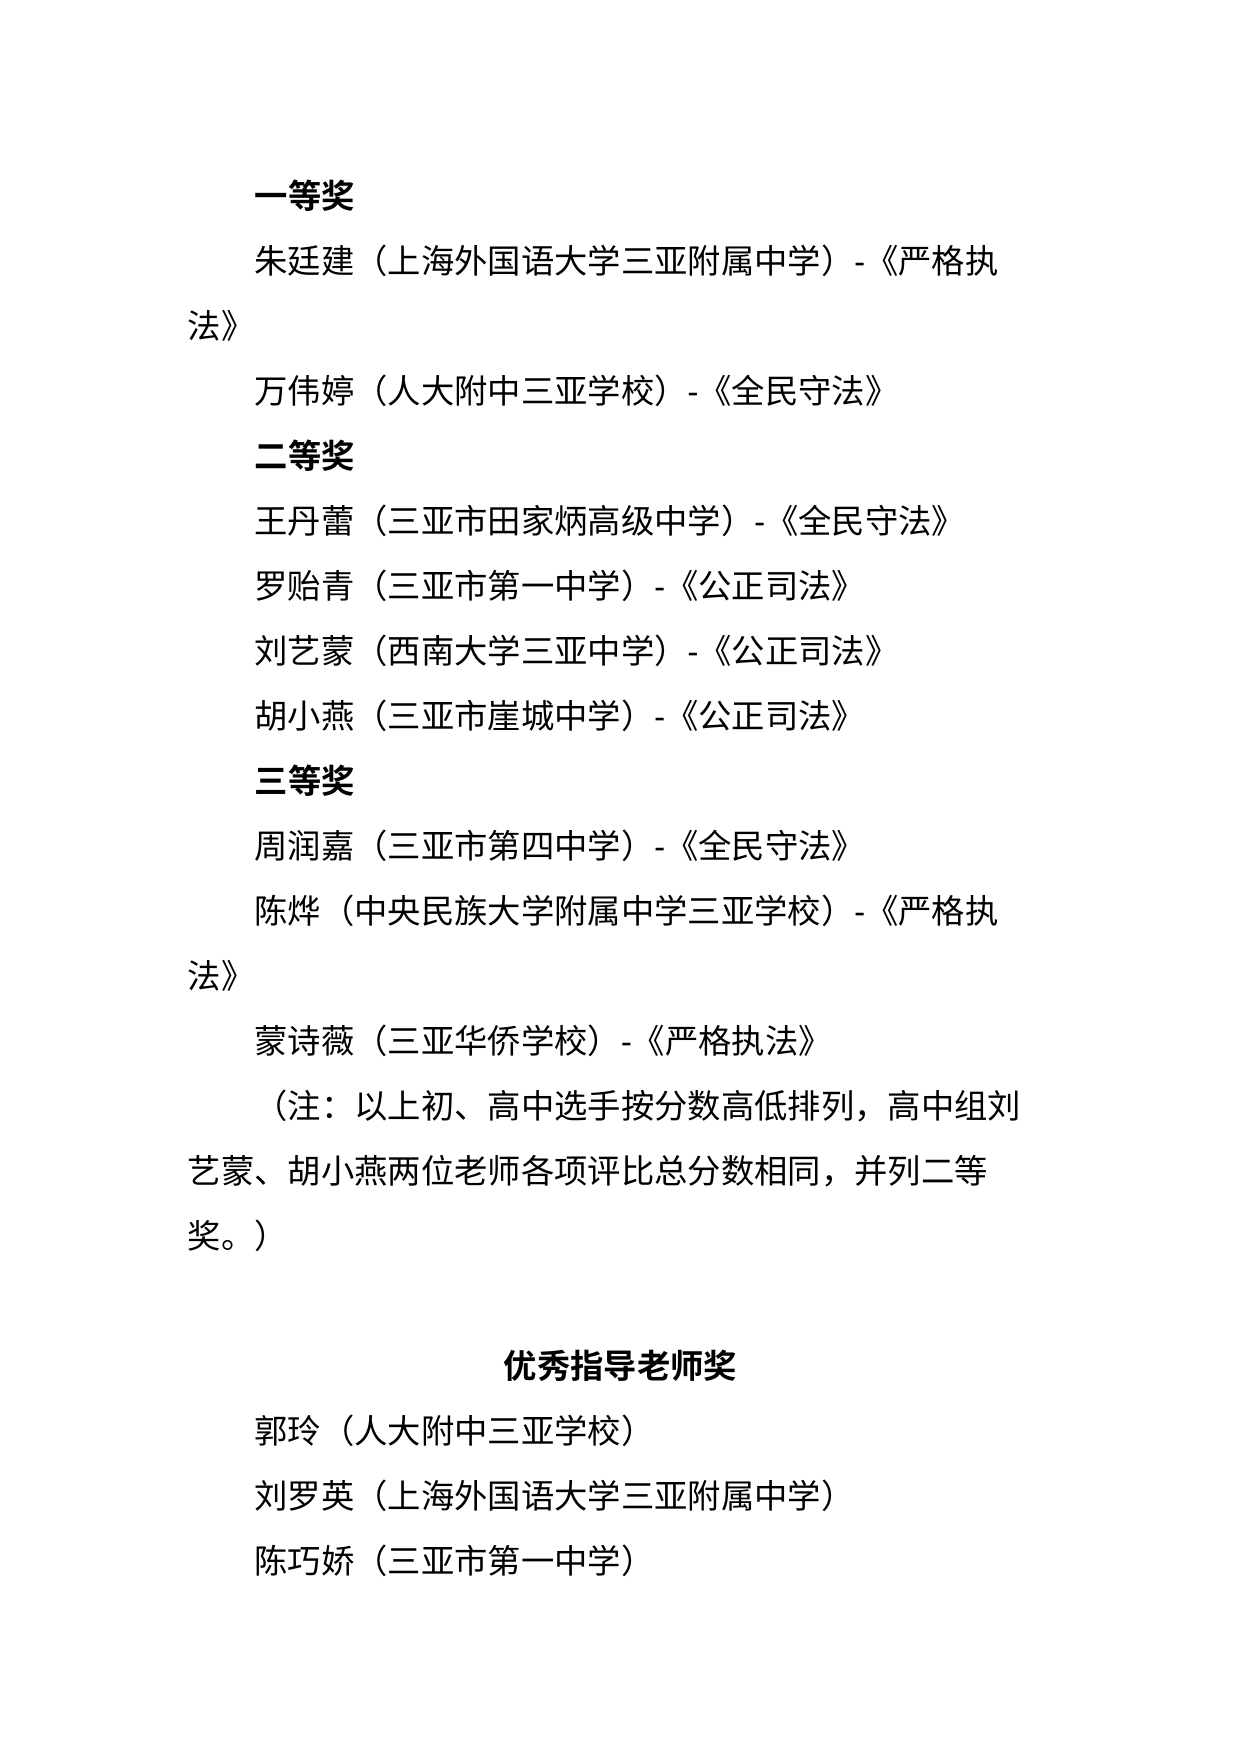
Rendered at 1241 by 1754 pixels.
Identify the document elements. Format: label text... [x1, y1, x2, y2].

list 周润嘉（三亚市第四中学）-《全民守法》 [187, 812, 1053, 877]
list 胡小燕（三亚市崖城中学）-《公正司法》 [187, 682, 1053, 747]
list （注：以上初、高中选手按分数高低排列，高中组刘艺蒙、胡小燕两位老师各项评比总分数相同，并列二等奖。） [187, 1072, 1053, 1267]
list 朱廷建（上海外国语大学三亚附属中学）-《严格执法》 [187, 227, 1053, 357]
list 王丹蕾（三亚市田家炳高级中学）-《全民守法》 [187, 487, 1053, 552]
list 优秀指导老师奖 [187, 1332, 1053, 1397]
list 一等奖 [187, 162, 1053, 227]
list 罗贻青（三亚市第一中学）-《公正司法》 [187, 552, 1053, 617]
list 陈烨（中央民族大学附属中学三亚学校）-《严格执法》 [187, 877, 1053, 1007]
list 刘罗英（上海外国语大学三亚附属中学） [187, 1462, 1053, 1527]
list 万伟婷（人大附中三亚学校）-《全民守法》 [187, 357, 1053, 422]
list 陈巧娇（三亚市第一中学） [187, 1527, 1053, 1592]
list 二等奖 [187, 422, 1053, 487]
list 三等奖 [187, 747, 1053, 812]
list 郭玲（人大附中三亚学校） [187, 1397, 1053, 1462]
list 刘艺蒙（西南大学三亚中学）-《公正司法》 [187, 617, 1053, 682]
list 蒙诗薇（三亚华侨学校）-《严格执法》 [187, 1007, 1053, 1072]
